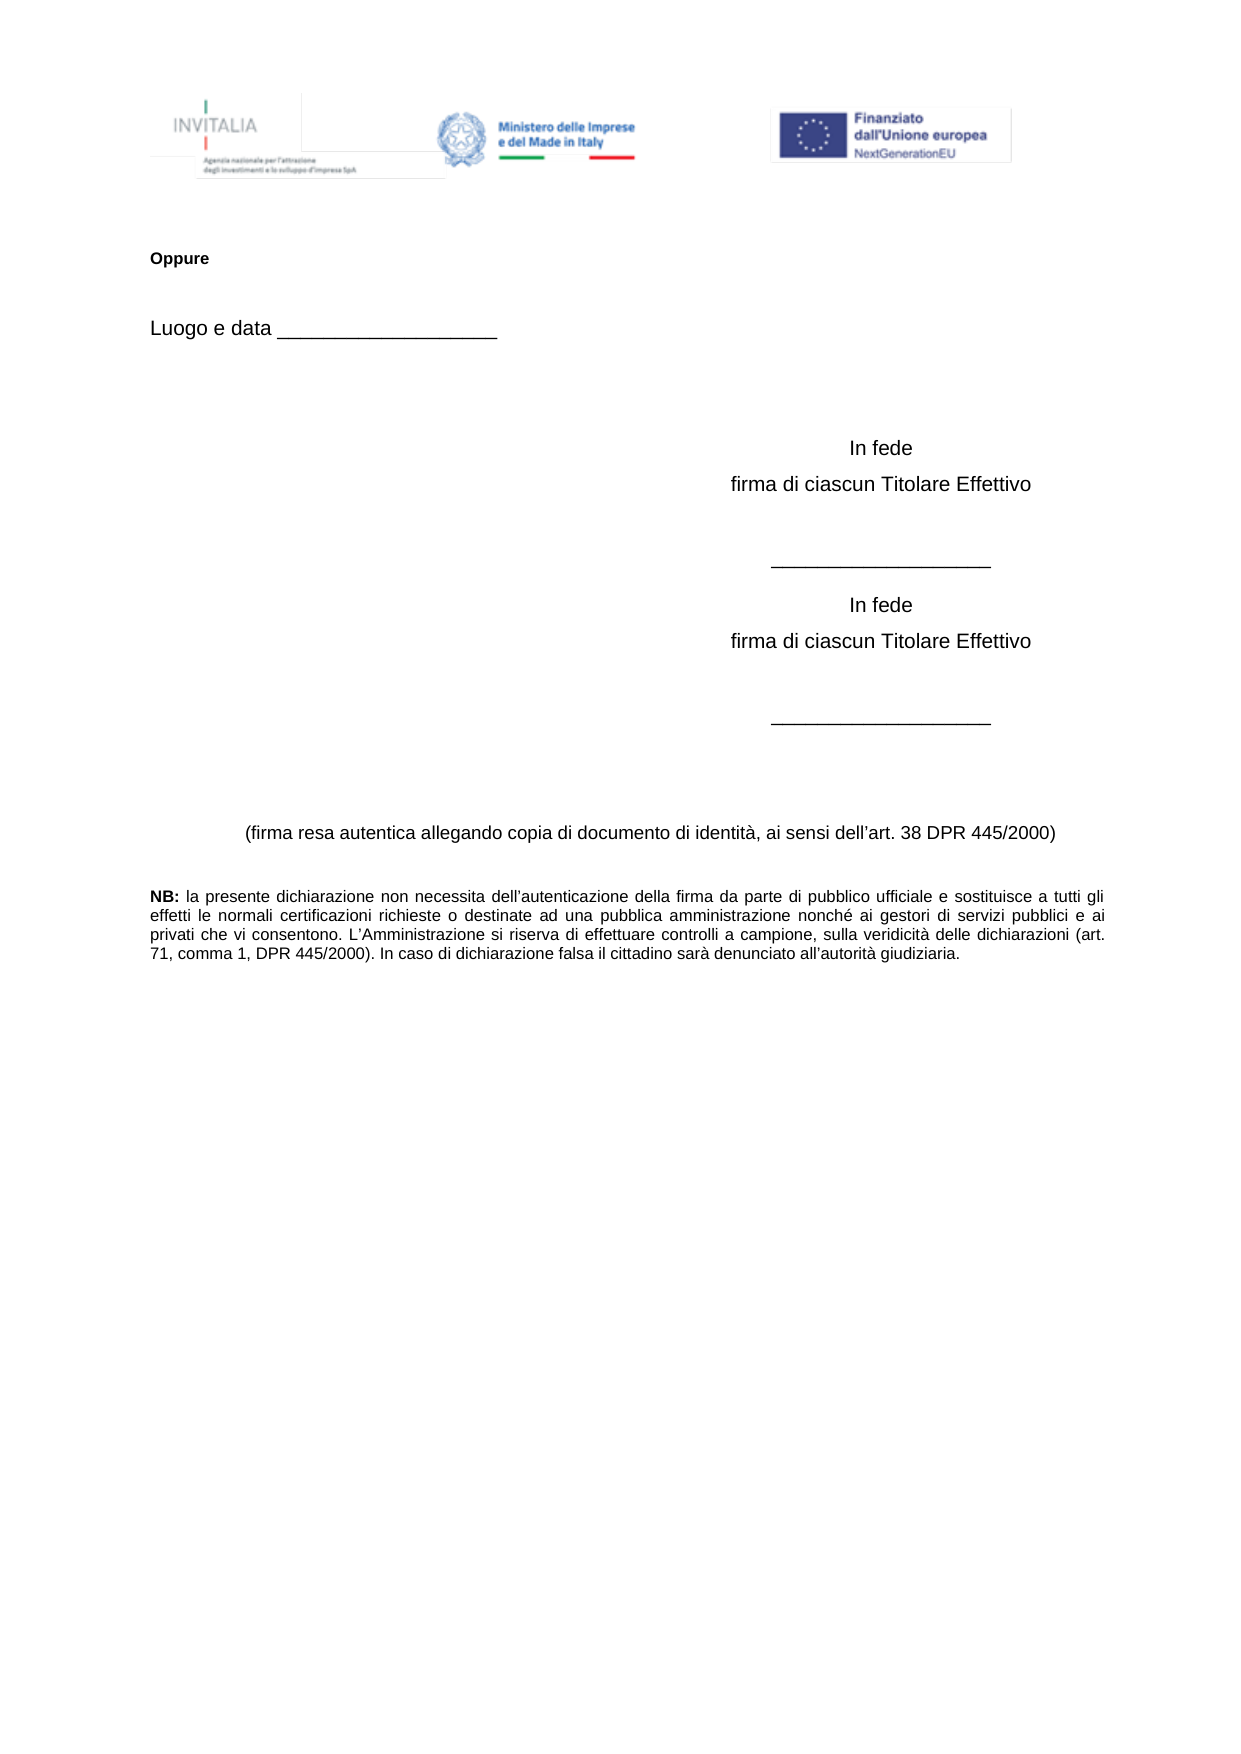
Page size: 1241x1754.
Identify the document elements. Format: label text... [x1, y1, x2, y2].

text Luogo e data ___________________ [150, 316, 1106, 339]
text firma di ciascun Titolare Effettivo [652, 472, 1110, 496]
picture [150, 93, 1013, 182]
text (firma resa autentica allegando copia di documento di identità, ai sensi dell’art. 38 DPR 445/2000) [194, 822, 1106, 843]
text In fede [652, 593, 1110, 617]
text firma di ciascun Titolare Effettivo [652, 629, 1110, 653]
text NB: la presente dichiarazione non necessita dell’autenticazione della firma da parte di pubblico ufficiale e sostituisce a tutti gli effetti le normali certificazioni richieste o destinate ad una pubblica amministrazione nonché ai gestori di servizi pubblici e ai privati che vi consentono. L’Amministrazione si riserva di effettuare controlli a campione, sulla veridicità delle dichiarazioni (art. 71, comma 1, DPR 445/2000). In caso di dichiarazione falsa il cittadino sarà denunciato all’autorità giudiziaria. [150, 887, 1106, 963]
text ___________________ [652, 702, 1110, 726]
text In fede [652, 435, 1110, 459]
text ___________________ [652, 545, 1110, 569]
text Oppure [150, 248, 1106, 268]
